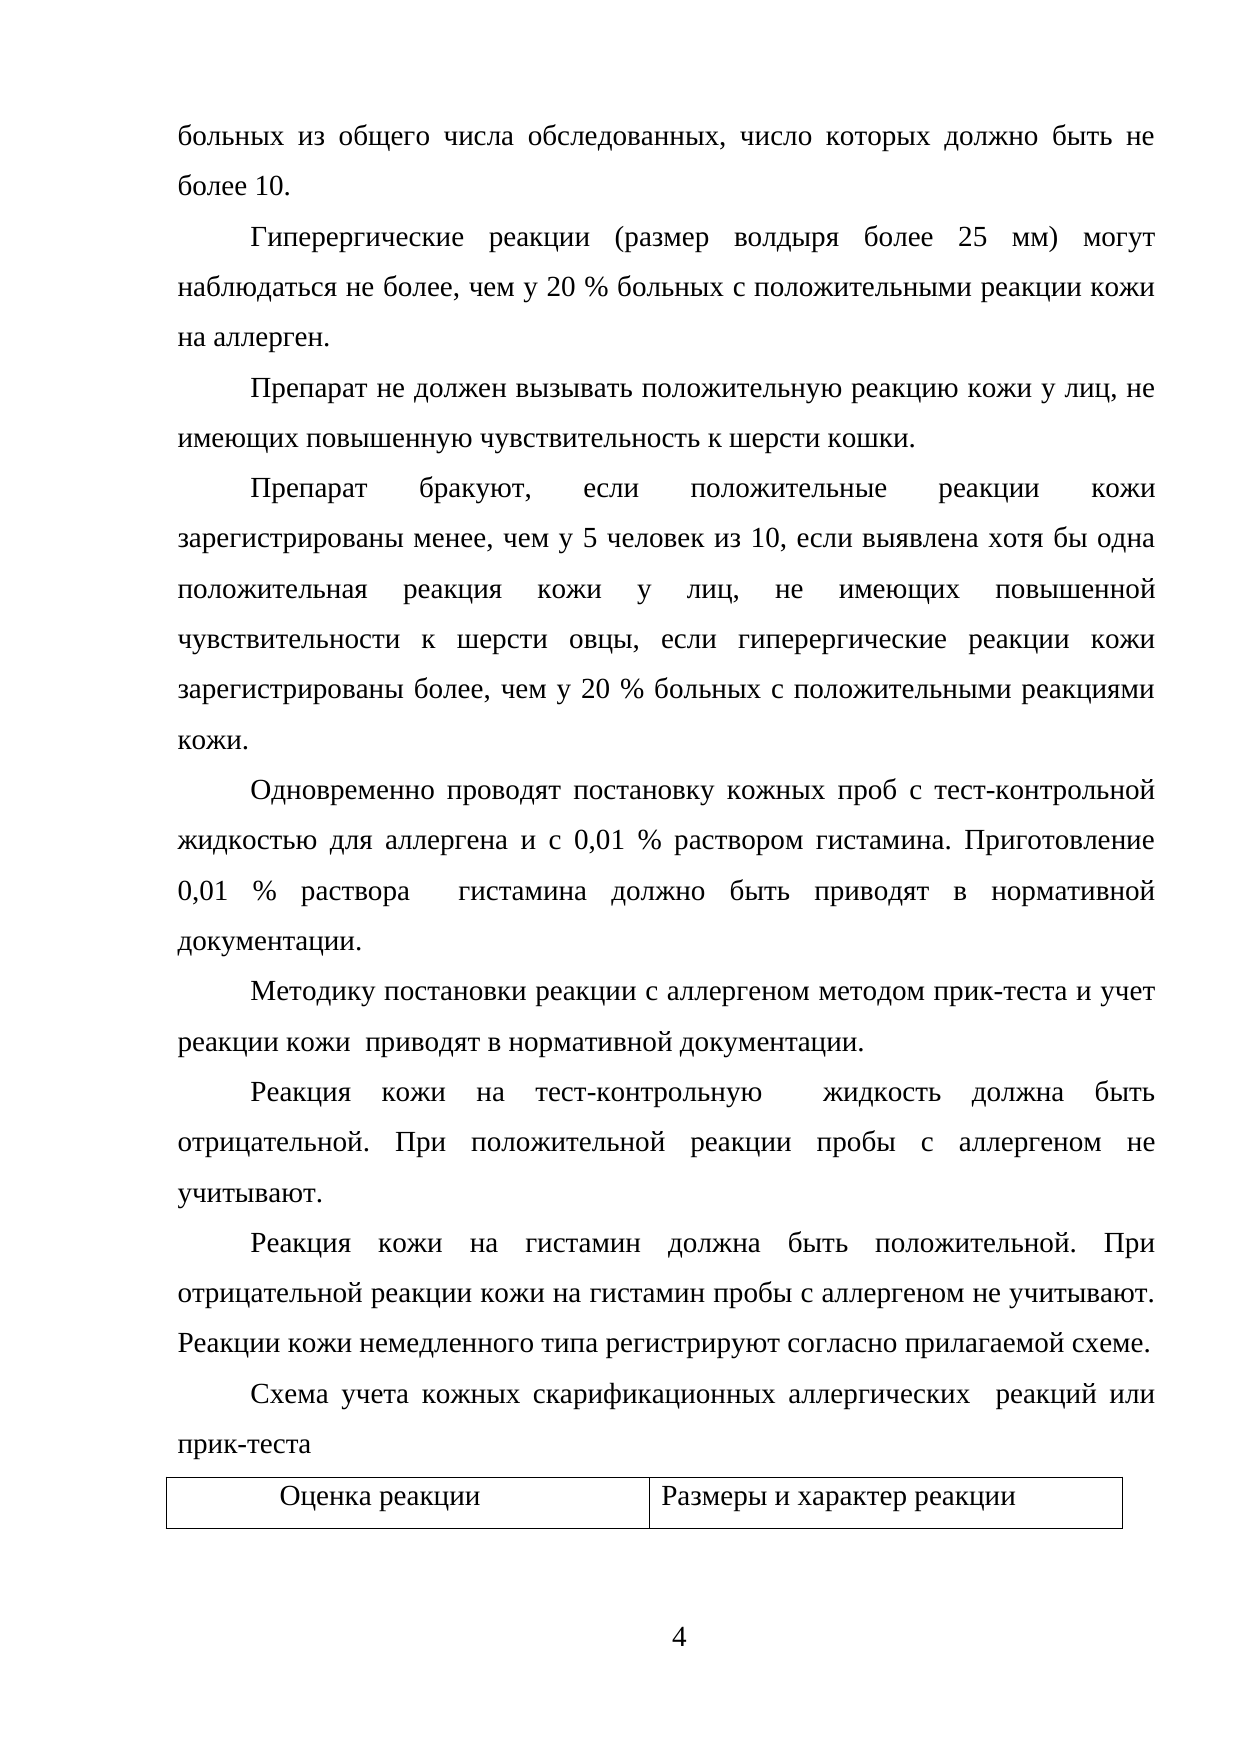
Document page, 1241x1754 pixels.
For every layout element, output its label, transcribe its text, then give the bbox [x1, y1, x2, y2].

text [177, 118, 1156, 202]
text Методику постановки реакции с аллергеном методом прик-теста и учет реакции кожи приводят в нормативной документации. [177, 973, 1156, 1057]
table_header Размеры и характер реакции [650, 1478, 1122, 1528]
text Схема учета кожных скарификационных аллергических реакций или прик-теста [177, 1376, 1156, 1460]
text Препарат бракуют, если положительные реакции кожи зарегистрированы менее, чем у 5 человек из 10, если выявлена хотя бы одна положительная реакция кожи у лиц, не имеющих повышенной чувствительности к шерсти овцы, если гиперергические реакции кожи зарегистрированы более, чем у 20 % больных с положительными реакциями кожи. [177, 470, 1156, 755]
text Реакция кожи на тест-контрольную жидкость должна быть отрицательной. При положительной реакции пробы с аллергеном не учитывают. [177, 1074, 1156, 1208]
text Гиперергические реакции (размер волдыря более 25 мм) могут наблюдаться не более, чем у 20 % больных с положительными реакции кожи на аллерген. [177, 219, 1156, 353]
text Реакция кожи на гистамин должна быть положительной. При отрицательной реакции кожи на гистамин пробы с аллергеном не учитывают. Реакции кожи немедленного типа регистрируют согласно прилагаемой схеме. [177, 1225, 1156, 1359]
text Препарат не должен вызывать положительную реакцию кожи у лиц, не имеющих повышенную чувствительность к шерсти кошки. [177, 370, 1156, 453]
text Одновременно проводят постановку кожных проб с тест-контрольной жидкостью для аллергена и с 0,01 % раствором гистамина. Приготовление 0,01 % раствора гистамина должно быть приводят в нормативной документации. [177, 772, 1156, 957]
table_header Оценка реакции [167, 1478, 649, 1528]
